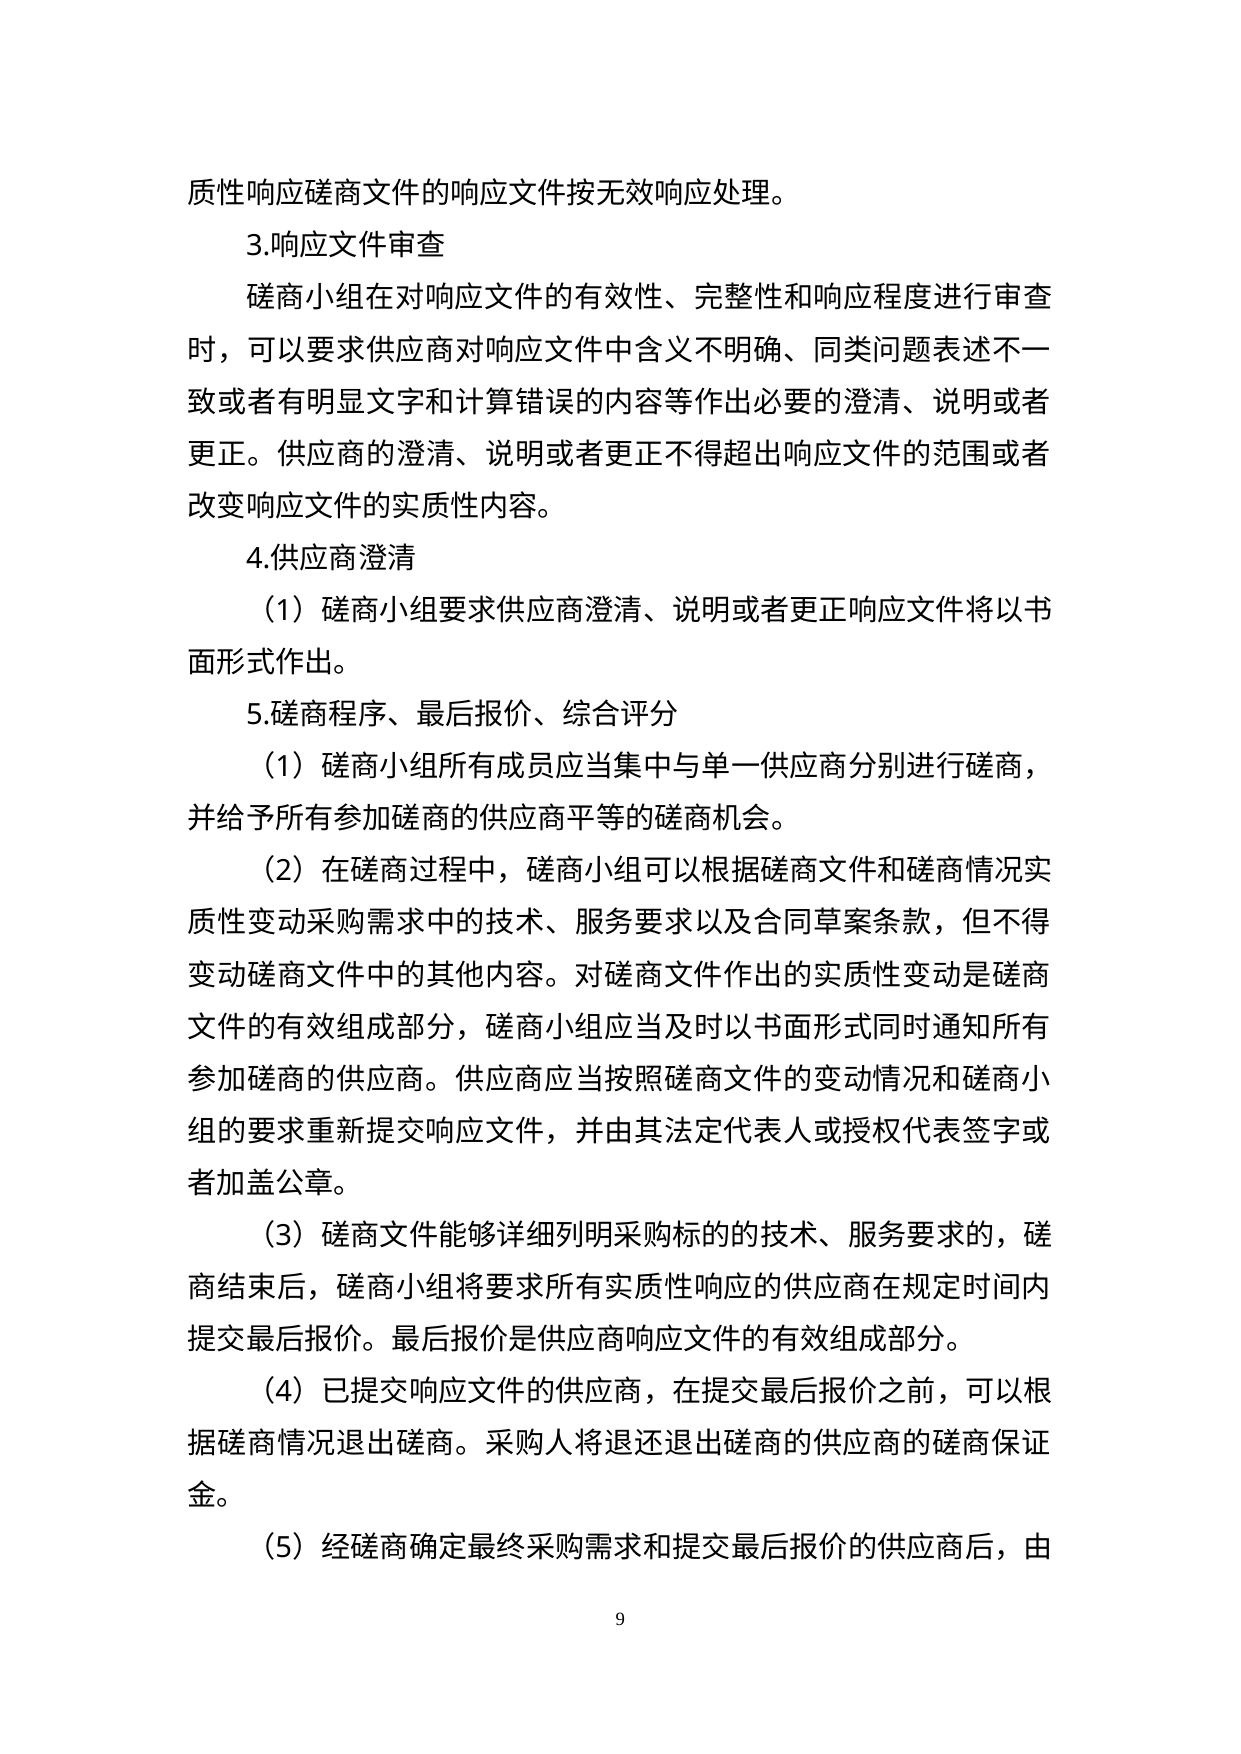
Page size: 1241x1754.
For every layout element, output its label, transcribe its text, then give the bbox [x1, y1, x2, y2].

text （1）磋商小组要求供应商澄清、说明或者更正响应文件将以书面形式作出。 [187, 579, 1053, 683]
text （4）已提交响应文件的供应商，在提交最后报价之前，可以根据磋商情况退出磋商。采购人将退还退出磋商的供应商的磋商保证金。 [187, 1360, 1053, 1516]
text 5.磋商程序、最后报价、综合评分 [187, 683, 1053, 735]
text （2）在磋商过程中，磋商小组可以根据磋商文件和磋商情况实质性变动采购需求中的技术、服务要求以及合同草案条款，但不得变动磋商文件中的其他内容。对磋商文件作出的实质性变动是磋商文件的有效组成部分，磋商小组应当及时以书面形式同时通知所有参加磋商的供应商。供应商应当按照磋商文件的变动情况和磋商小组的要求重新提交响应文件，并由其法定代表人或授权代表签字或者加盖公章。 [187, 839, 1053, 1204]
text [187, 162, 1053, 214]
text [187, 1516, 1053, 1568]
text 磋商小组在对响应文件的有效性、完整性和响应程度进行审查时，可以要求供应商对响应文件中含义不明确、同类问题表述不一致或者有明显文字和计算错误的内容等作出必要的澄清、说明或者更正。供应商的澄清、说明或者更正不得超出响应文件的范围或者改变响应文件的实质性内容。 [187, 266, 1053, 527]
text （1）磋商小组所有成员应当集中与单一供应商分别进行磋商，并给予所有参加磋商的供应商平等的磋商机会。 [187, 735, 1053, 839]
text （3）磋商文件能够详细列明采购标的的技术、服务要求的，磋商结束后，磋商小组将要求所有实质性响应的供应商在规定时间内提交最后报价。最后报价是供应商响应文件的有效组成部分。 [187, 1204, 1053, 1360]
text 3.响应文件审查 [187, 214, 1053, 266]
text 4.供应商澄清 [187, 527, 1053, 579]
